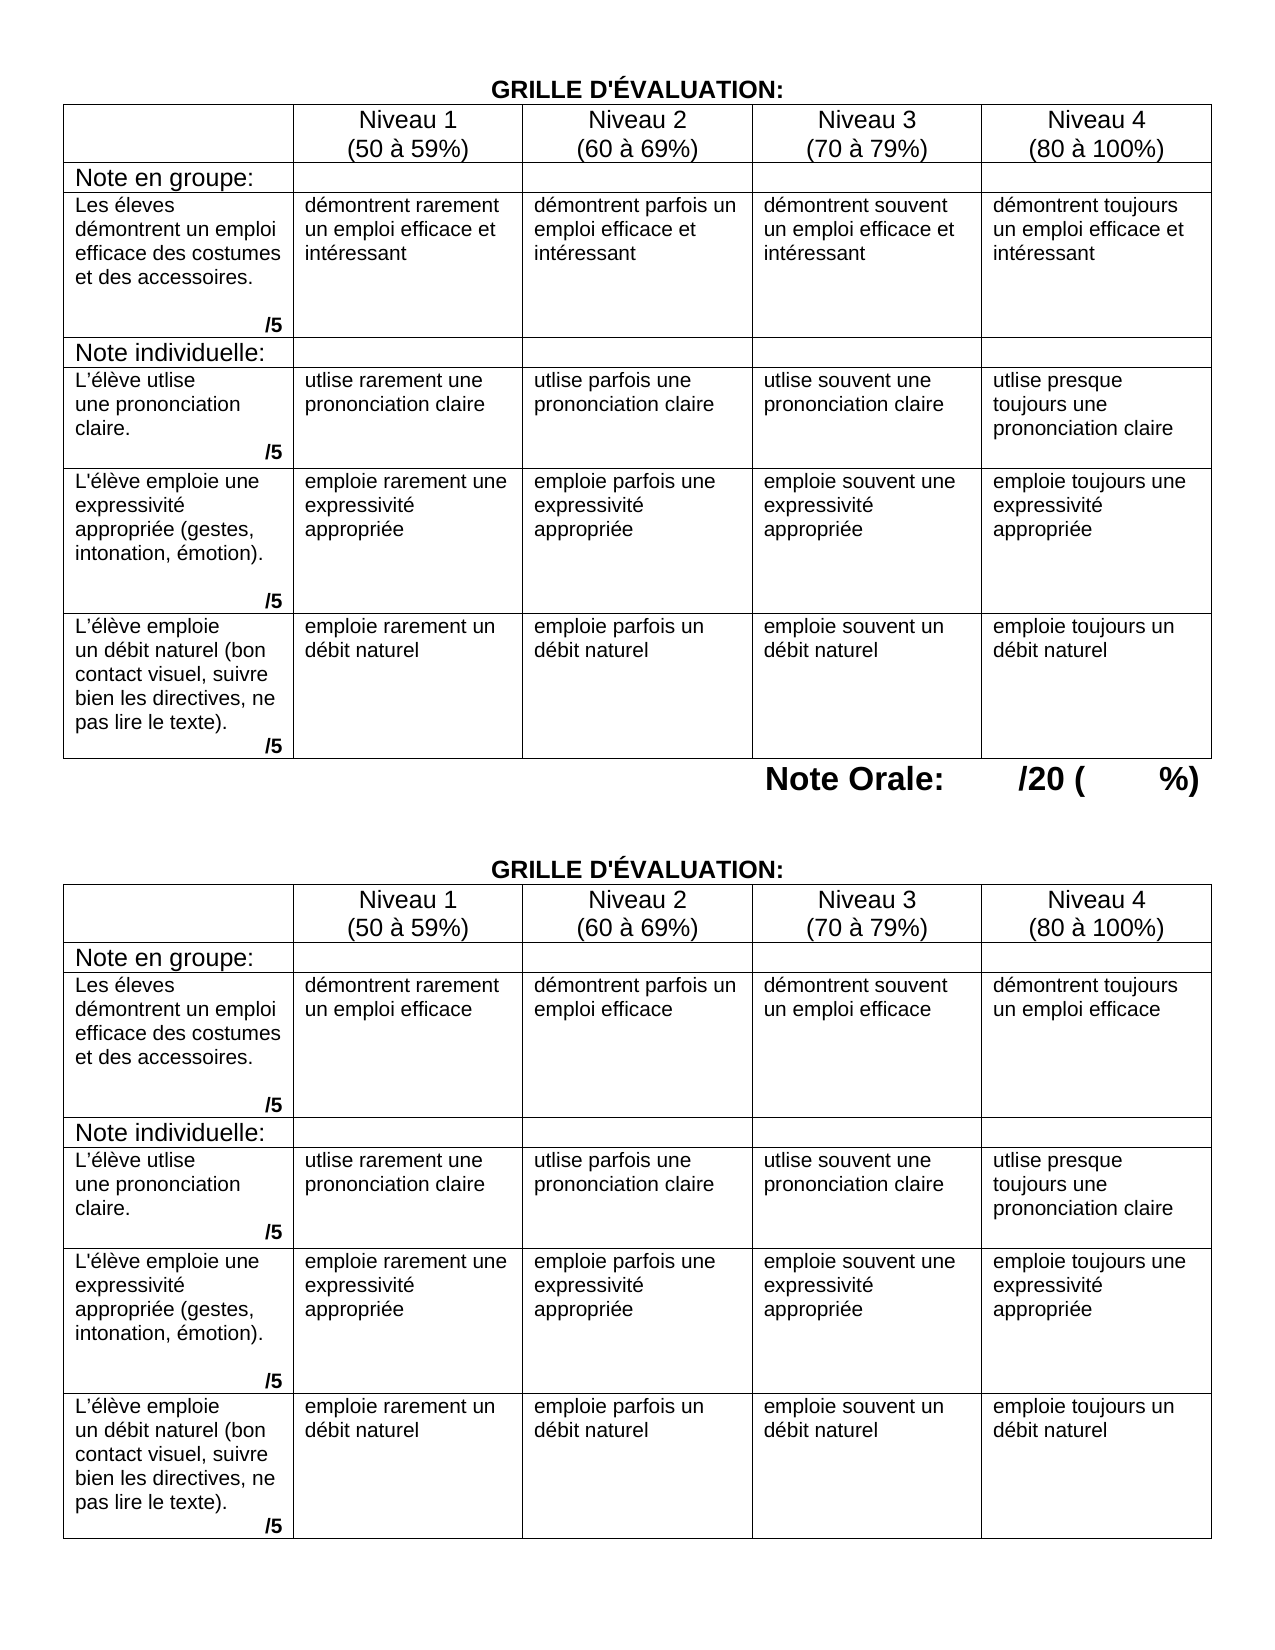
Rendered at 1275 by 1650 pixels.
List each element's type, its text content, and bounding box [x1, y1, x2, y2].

table_cell Les éleves démontrent un emploi efficace des costumes et des accessoires. /5 [64, 973, 293, 1117]
text GRILLE D'ÉVALUATION: [75, 855, 1200, 884]
table_cell [523, 163, 752, 192]
table_cell [523, 338, 752, 367]
table_cell emploie rarement un débit naturel [294, 1394, 522, 1538]
table_cell [753, 163, 981, 192]
table_cell emploie rarement une expressivité appropriée [294, 1249, 522, 1393]
table_cell démontrent toujours un emploi efficace et intéressant [982, 193, 1211, 337]
table_cell [982, 338, 1211, 367]
table_cell L’élève utlise une prononciation claire. /5 [64, 1148, 293, 1248]
table_cell [294, 943, 522, 972]
table_cell [982, 163, 1211, 192]
table_cell démontrent toujours un emploi efficace [982, 973, 1211, 1117]
table_cell Note en groupe: [64, 163, 293, 192]
table_cell Note individuelle: [64, 338, 293, 367]
table_cell démontrent rarement un emploi efficace [294, 973, 522, 1117]
table_header Niveau 1 (50 à 59%) [294, 105, 522, 162]
table_header Niveau 1 (50 à 59%) [294, 885, 522, 942]
table_cell L’élève emploie un débit naturel (bon contact visuel, suivre bien les directives, ne pas lire le texte). /5 [64, 614, 293, 758]
table_cell utlise parfois une prononciation claire [523, 368, 752, 468]
table_cell emploie parfois une expressivité appropriée [523, 1249, 752, 1393]
table_cell L'élève emploie une expressivité appropriée (gestes, intonation, émotion). /5 [64, 469, 293, 613]
table_cell démontrent rarement un emploi efficace et intéressant [294, 193, 522, 337]
table_cell démontrent souvent un emploi efficace et intéressant [753, 193, 981, 337]
table_header Niveau 4 (80 à 100%) [982, 105, 1211, 162]
text Note Orale: /20 ( %) [75, 759, 1200, 797]
table_cell emploie toujours une expressivité appropriée [982, 469, 1211, 613]
table_cell emploie toujours une expressivité appropriée [982, 1249, 1211, 1393]
table_header Niveau 2 (60 à 69%) [523, 885, 752, 942]
table_cell emploie souvent une expressivité appropriée [753, 469, 981, 613]
table_cell [753, 1118, 981, 1147]
table_cell emploie rarement un débit naturel [294, 614, 522, 758]
table_cell [982, 943, 1211, 972]
table_header [64, 885, 293, 942]
table_cell [982, 1118, 1211, 1147]
table_cell emploie souvent un débit naturel [753, 614, 981, 758]
table_cell utlise souvent une prononciation claire [753, 1148, 981, 1248]
table_cell [294, 1118, 522, 1147]
table_cell emploie souvent une expressivité appropriée [753, 1249, 981, 1393]
table_header Niveau 2 (60 à 69%) [523, 105, 752, 162]
table_cell Note individuelle: [64, 1118, 293, 1147]
table_cell [523, 943, 752, 972]
table_cell utlise rarement une prononciation claire [294, 368, 522, 468]
table_cell emploie souvent un débit naturel [753, 1394, 981, 1538]
table_cell démontrent parfois un emploi efficace [523, 973, 752, 1117]
table_cell utlise souvent une prononciation claire [753, 368, 981, 468]
table_cell L’élève utlise une prononciation claire. /5 [64, 368, 293, 468]
table_cell emploie parfois une expressivité appropriée [523, 469, 752, 613]
table_cell [753, 338, 981, 367]
table_cell L'élève emploie une expressivité appropriée (gestes, intonation, émotion). /5 [64, 1249, 293, 1393]
table_cell emploie parfois un débit naturel [523, 1394, 752, 1538]
table_cell [753, 943, 981, 972]
table_cell [294, 338, 522, 367]
table_cell utlise rarement une prononciation claire [294, 1148, 522, 1248]
table_cell emploie parfois un débit naturel [523, 614, 752, 758]
table_cell Les éleves démontrent un emploi efficace des costumes et des accessoires. /5 [64, 193, 293, 337]
table_cell démontrent parfois un emploi efficace et intéressant [523, 193, 752, 337]
table_cell [294, 163, 522, 192]
table_header Niveau 3 (70 à 79%) [753, 885, 981, 942]
table_cell emploie toujours un débit naturel [982, 1394, 1211, 1538]
table_cell utlise presque toujours une prononciation claire [982, 1148, 1211, 1248]
table_cell L’élève emploie un débit naturel (bon contact visuel, suivre bien les directives, ne pas lire le texte). /5 [64, 1394, 293, 1538]
table_cell utlise presque toujours une prononciation claire [982, 368, 1211, 468]
table_cell emploie toujours un débit naturel [982, 614, 1211, 758]
table_cell [523, 1118, 752, 1147]
table_header Niveau 4 (80 à 100%) [982, 885, 1211, 942]
table_cell Note en groupe: [64, 943, 293, 972]
table_header [64, 105, 293, 162]
table_cell démontrent souvent un emploi efficace [753, 973, 981, 1117]
table_cell utlise parfois une prononciation claire [523, 1148, 752, 1248]
text GRILLE D'ÉVALUATION: [75, 75, 1200, 104]
table_cell emploie rarement une expressivité appropriée [294, 469, 522, 613]
table_header Niveau 3 (70 à 79%) [753, 105, 981, 162]
